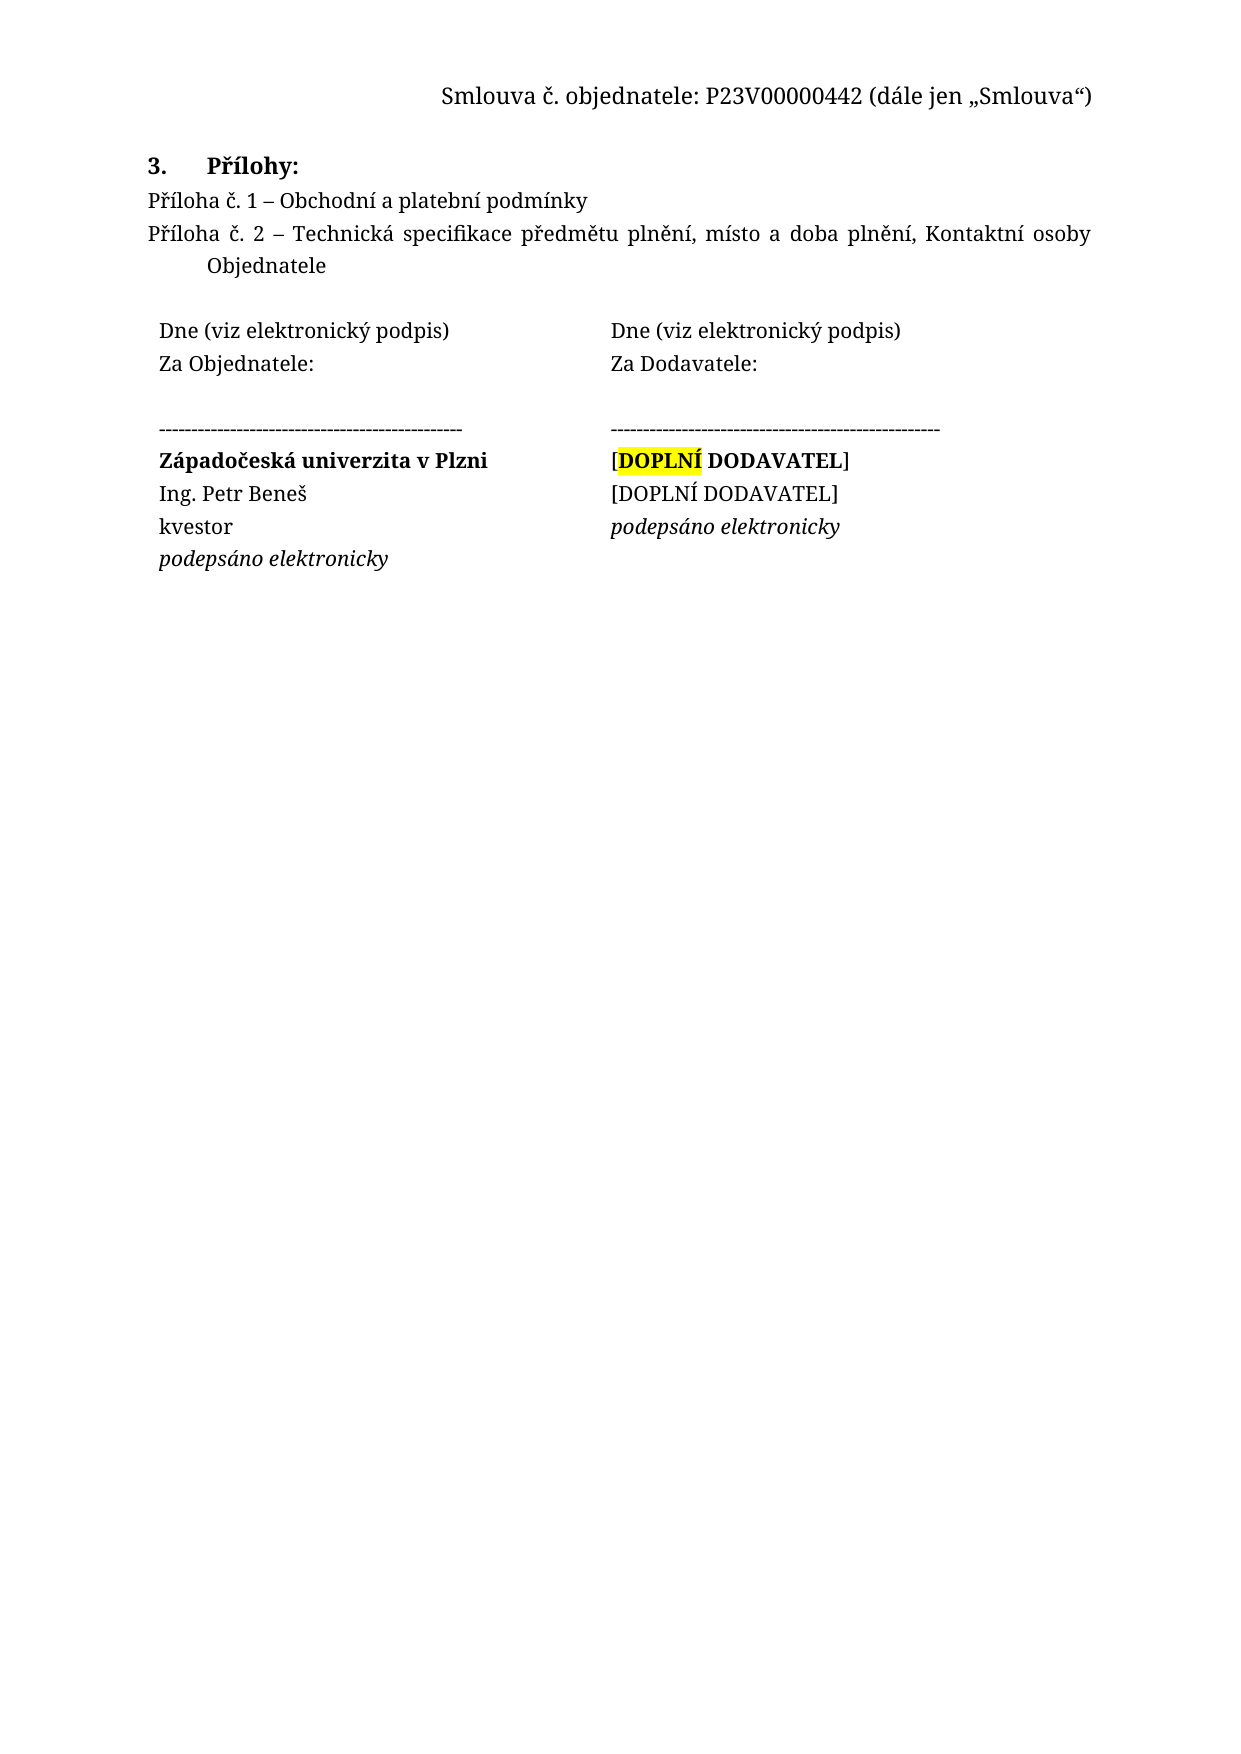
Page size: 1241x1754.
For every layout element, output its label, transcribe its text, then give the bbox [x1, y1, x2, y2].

text Příloha č. 2 – Technická specifikace předmětu plnění, místo a doba plnění, Kontaktní osoby Objednatele [148, 219, 1093, 280]
text Příloha č. 1 – Obchodní a platební podmínky [148, 186, 1093, 214]
table_header Dne (viz elektronický podpis) Za Objednatele: ----------------------------------------------- Západočeská univerzita v Plzni Ing. Petr Beneš kvestor podepsáno elektronicky [148, 316, 599, 577]
list Přílohy: [148, 150, 1093, 181]
table_header Dne (viz elektronický podpis) Za Dodavatele: --------------------------------------------------- [DOPLNÍ DODAVATEL] [DOPLNÍ DODAVATEL] podepsáno elektronicky [599, 316, 1051, 577]
